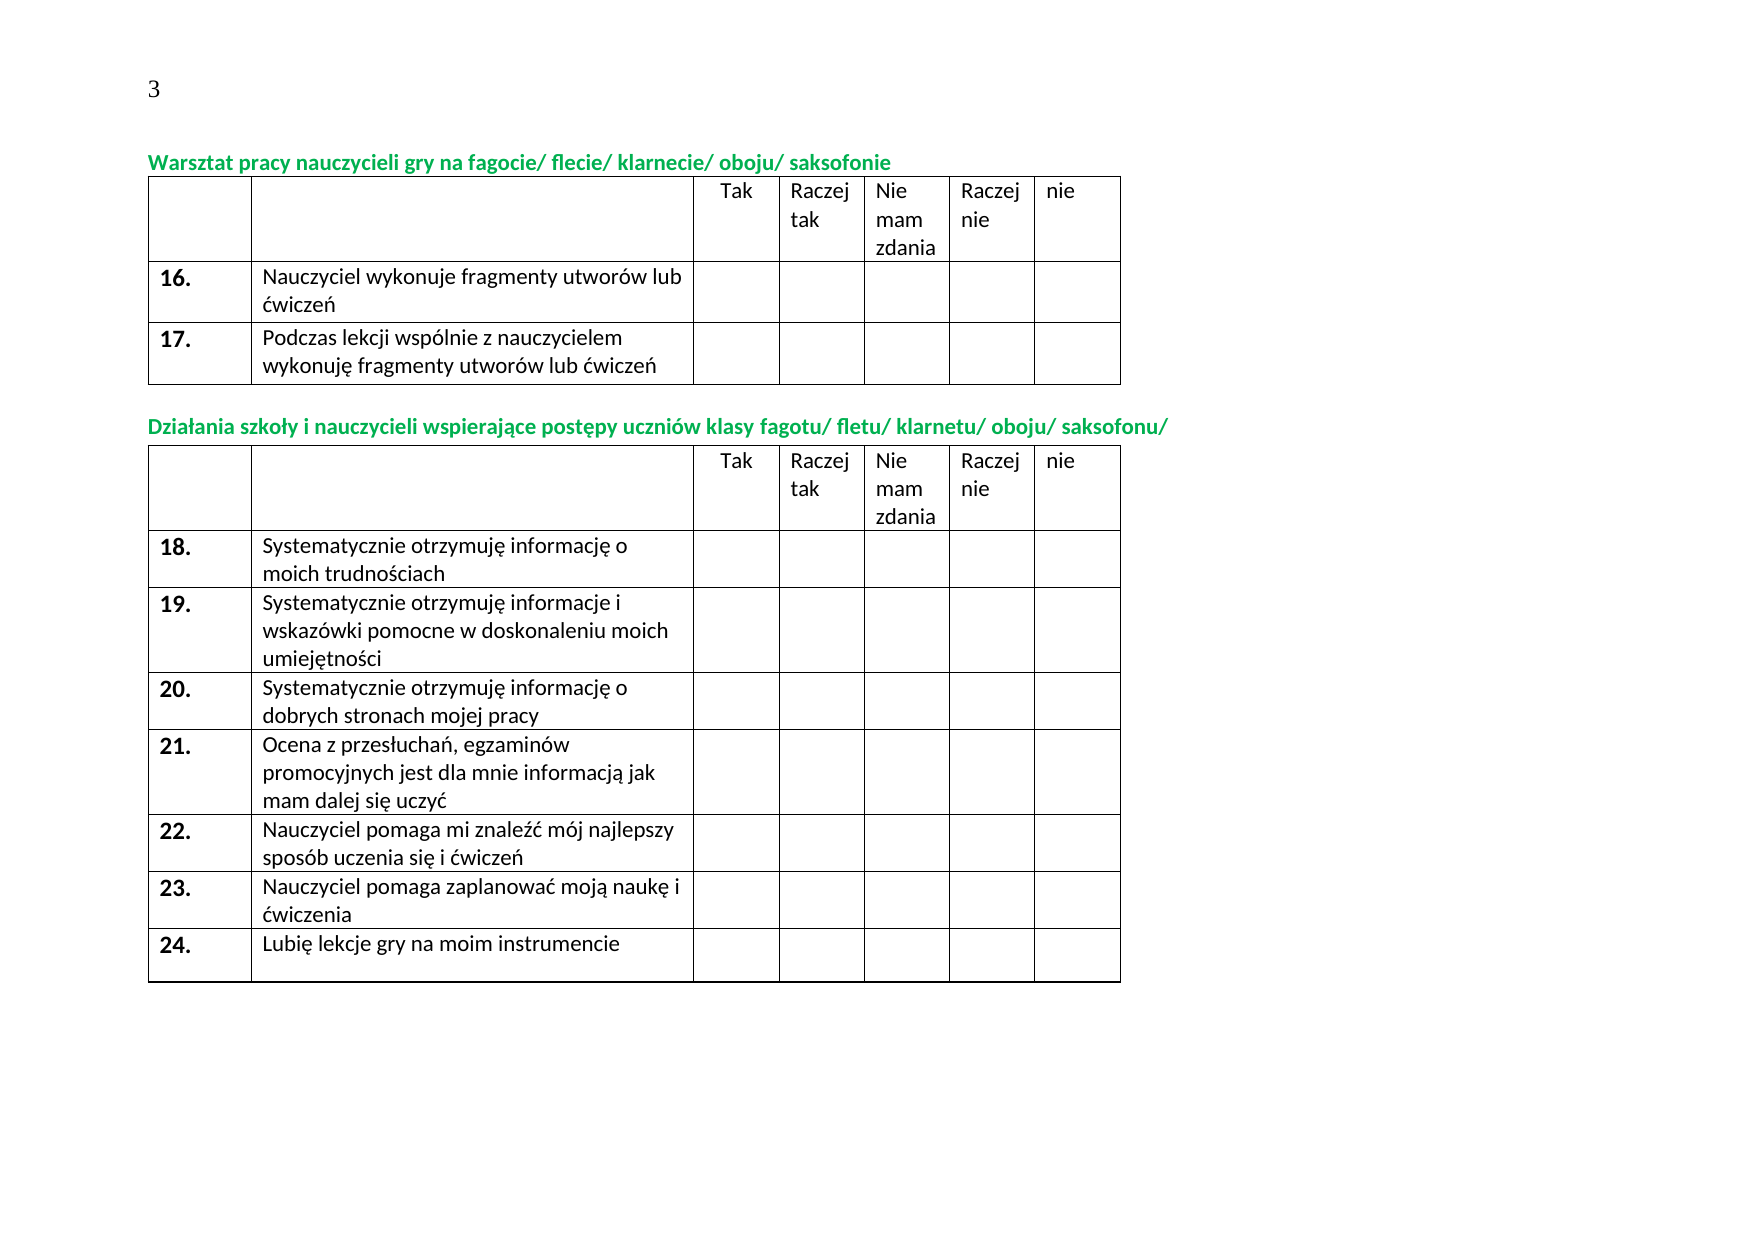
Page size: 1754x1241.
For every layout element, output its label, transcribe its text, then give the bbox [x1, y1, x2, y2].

table_cell [865, 815, 949, 871]
table_header [252, 446, 693, 530]
table_cell [780, 262, 864, 322]
table_cell [149, 531, 251, 587]
table_cell [780, 323, 864, 383]
table_cell Nauczyciel pomaga mi znaleźć mój najlepszy sposób uczenia się i ćwiczeń [252, 815, 693, 871]
table_header [252, 177, 693, 261]
table_cell [780, 588, 864, 672]
table_cell Lubię lekcje gry na moim instrumencie [252, 929, 693, 981]
table_cell Systematycznie otrzymuję informacje i wskazówki pomocne w doskonaleniu moich umiejętności [252, 588, 693, 672]
table_cell [1035, 531, 1120, 587]
text Działania szkoły i nauczycieli wspierające postępy uczniów klasy fagotu/ fletu/ klarnetu/ oboju/ saksofonu/ [148, 412, 1606, 441]
table_header Raczej nie [950, 177, 1034, 261]
table_cell [694, 929, 779, 981]
table_cell [694, 531, 779, 587]
table_header Raczej nie [950, 446, 1034, 530]
table_header Tak [694, 177, 779, 261]
table_cell [149, 588, 251, 672]
table_cell [780, 872, 864, 928]
table_header nie [1035, 177, 1120, 261]
table_cell [149, 323, 251, 383]
table_cell [780, 673, 864, 729]
table_cell [950, 588, 1034, 672]
table_cell [950, 929, 1034, 981]
table_cell [865, 323, 949, 383]
table_cell [780, 531, 864, 587]
table_cell [865, 531, 949, 587]
table_cell [780, 929, 864, 981]
table_cell [694, 730, 779, 814]
table_cell [694, 588, 779, 672]
table_cell [865, 588, 949, 672]
table_header Raczej tak [780, 177, 864, 261]
table_cell [950, 323, 1034, 383]
table_cell [1035, 929, 1120, 981]
table_cell [865, 872, 949, 928]
table_cell Nauczyciel wykonuje fragmenty utworów lub ćwiczeń [252, 262, 693, 322]
table_header [149, 177, 251, 261]
table_cell [149, 872, 251, 928]
table_cell [780, 730, 864, 814]
table_header Nie mam zdania [865, 177, 949, 261]
table_cell [1035, 815, 1120, 871]
table_cell [950, 262, 1034, 322]
table_cell Podczas lekcji wspólnie z nauczycielem wykonuję fragmenty utworów lub ćwiczeń [252, 323, 693, 383]
table_cell [865, 730, 949, 814]
table_cell Ocena z przesłuchań, egzaminów promocyjnych jest dla mnie informacją jak mam dalej się uczyć [252, 730, 693, 814]
table_header Tak [694, 446, 779, 530]
table_cell [149, 673, 251, 729]
table_header Raczej tak [780, 446, 864, 530]
table_cell [149, 815, 251, 871]
table_cell [950, 673, 1034, 729]
table_cell [1035, 730, 1120, 814]
table_cell [1035, 323, 1120, 383]
table_cell [1035, 673, 1120, 729]
table_header [149, 446, 251, 530]
table_cell [149, 262, 251, 322]
text Warsztat pracy nauczycieli gry na fagocie/ flecie/ klarnecie/ oboju/ saksofonie [148, 148, 1606, 176]
table_header nie [1035, 446, 1120, 530]
table_cell [694, 673, 779, 729]
table_cell [694, 872, 779, 928]
table_cell [950, 730, 1034, 814]
table_cell [950, 531, 1034, 587]
table_cell [1035, 262, 1120, 322]
table_cell Systematycznie otrzymuję informację o dobrych stronach mojej pracy [252, 673, 693, 729]
table_cell [865, 673, 949, 729]
table_cell [149, 929, 251, 981]
table_cell [865, 262, 949, 322]
table_header Nie mam zdania [865, 446, 949, 530]
table_cell [694, 262, 779, 322]
table_cell [1035, 872, 1120, 928]
table_cell [865, 929, 949, 981]
table_cell [149, 730, 251, 814]
table_cell [694, 815, 779, 871]
table_cell [950, 872, 1034, 928]
table_cell [694, 323, 779, 383]
table_cell [950, 815, 1034, 871]
table_cell Systematycznie otrzymuję informację o moich trudnościach [252, 531, 693, 587]
table_cell [1035, 588, 1120, 672]
table_cell Nauczyciel pomaga zaplanować moją naukę i ćwiczenia [252, 872, 693, 928]
table_cell [780, 815, 864, 871]
